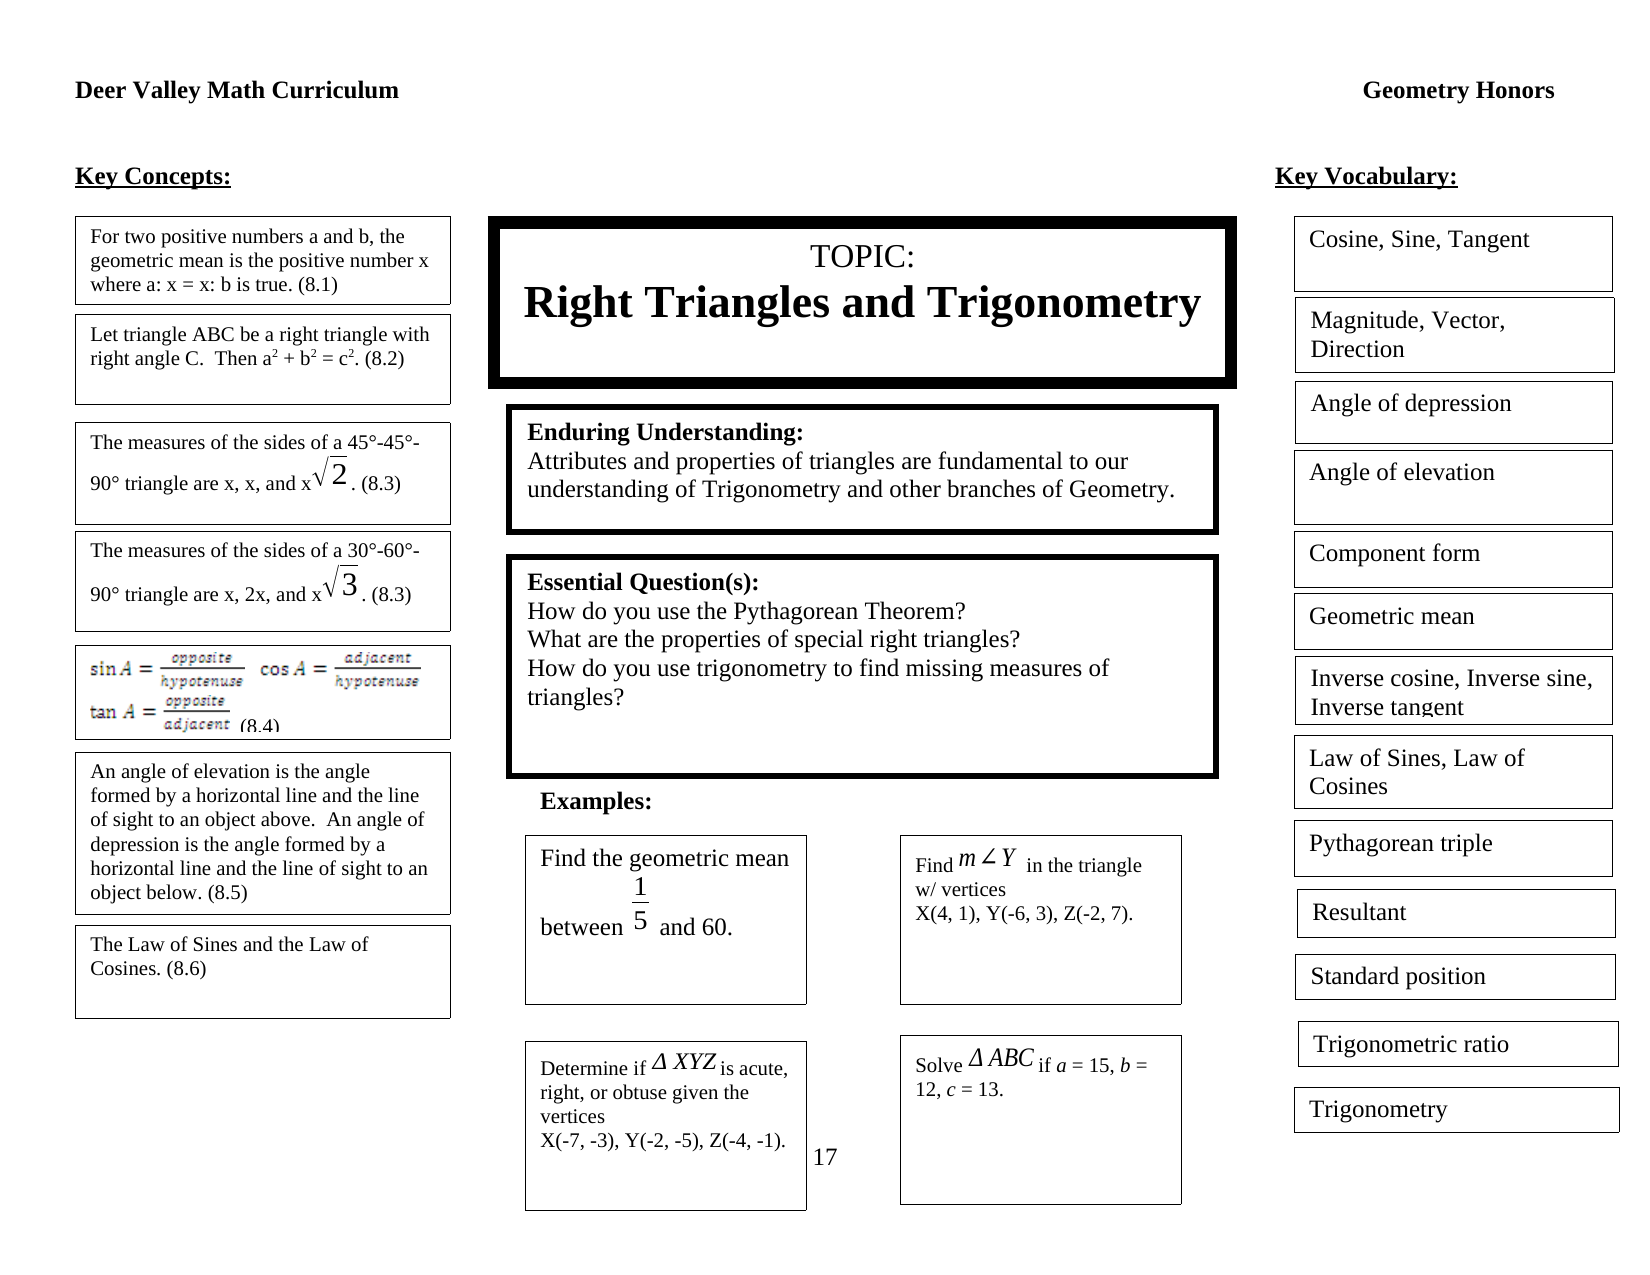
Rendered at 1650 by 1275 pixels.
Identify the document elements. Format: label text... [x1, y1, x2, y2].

text Key Concepts: Key Vocabulary: [75, 104, 1575, 190]
picture [260, 652, 421, 691]
picture [90, 695, 230, 734]
picture [90, 652, 245, 691]
